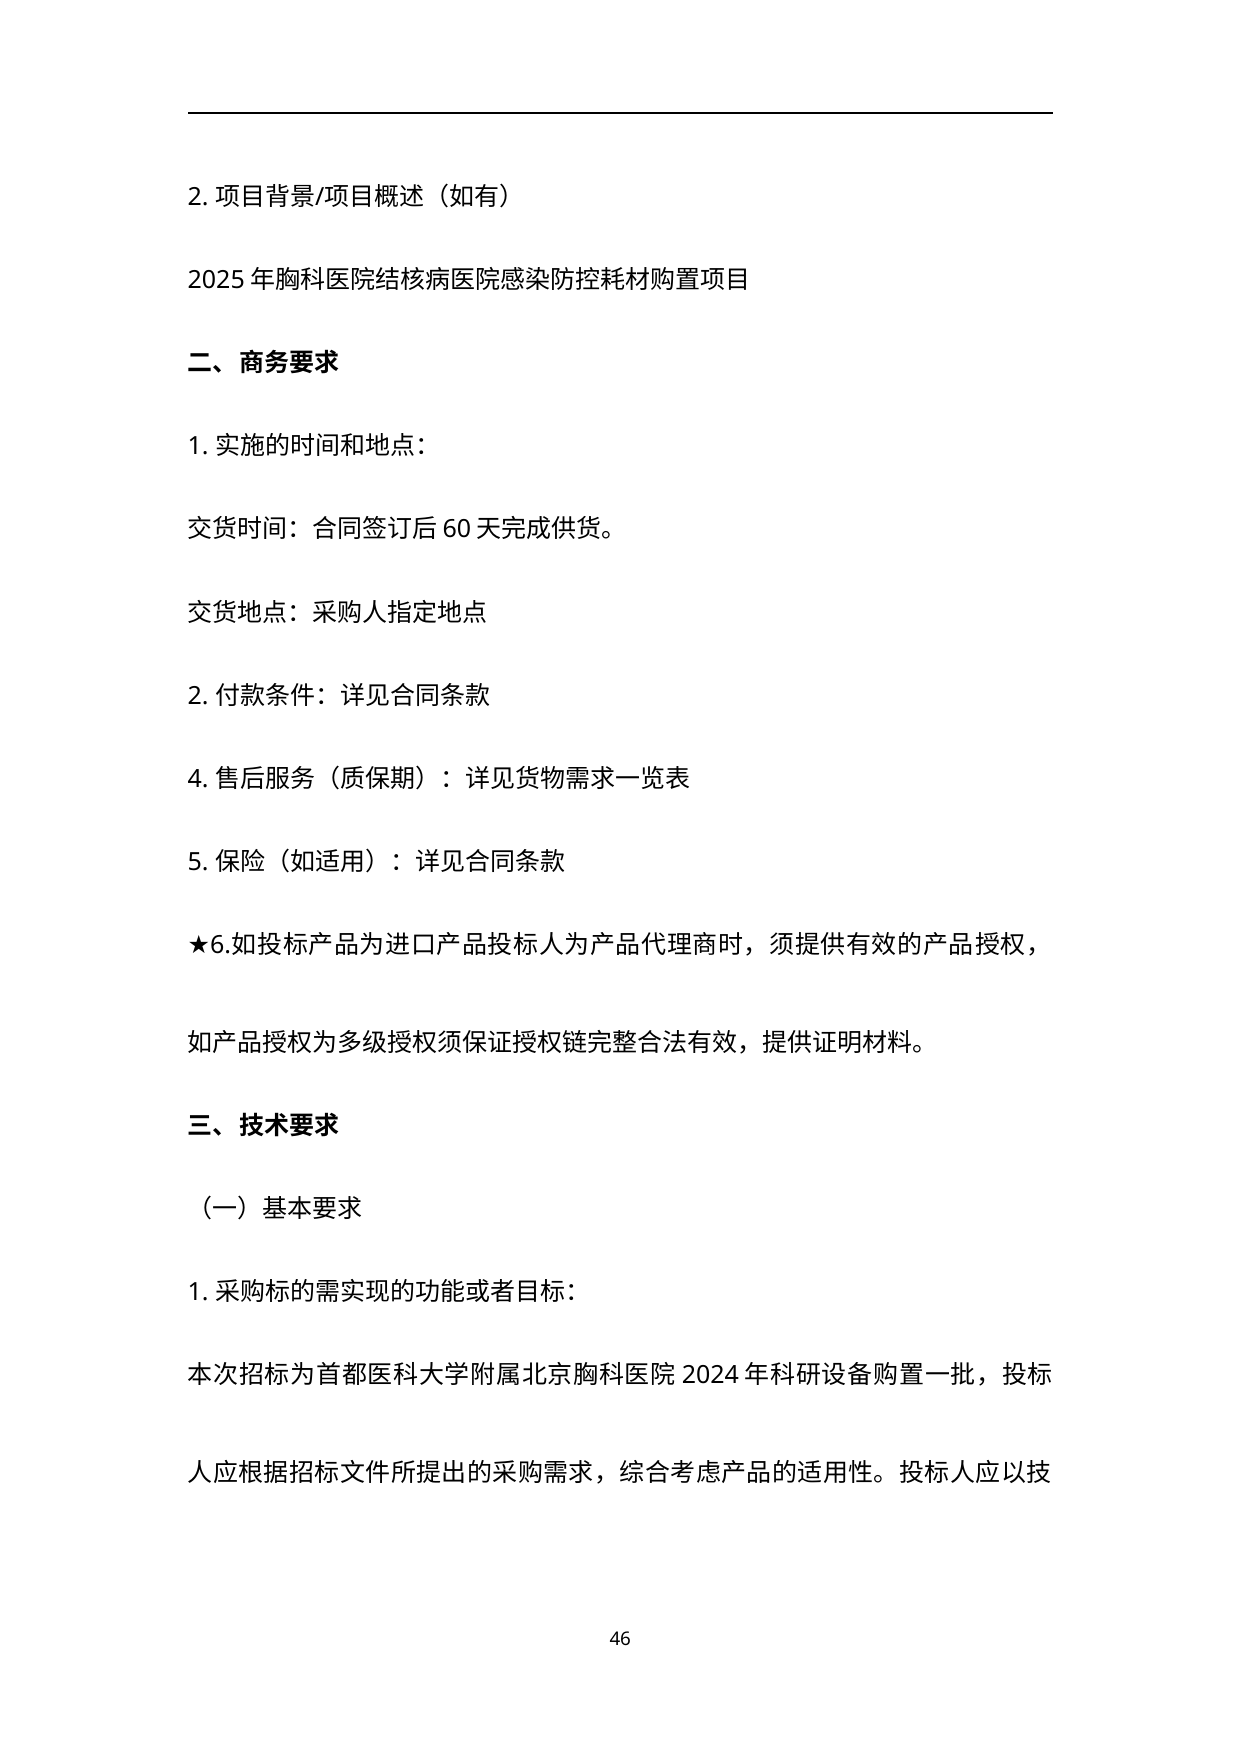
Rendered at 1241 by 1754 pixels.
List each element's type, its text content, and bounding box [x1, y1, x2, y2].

text 1. 实施的时间和地点： [187, 411, 1053, 476]
text 4. 售后服务（质保期）：详见货物需求一览表 [187, 744, 1053, 809]
text 1. 采购标的需实现的功能或者目标： [187, 1257, 1053, 1322]
list 技术要求 [187, 1091, 1053, 1156]
text 交货地点：采购人指定地点 [187, 578, 1053, 643]
text 2025年胸科医院结核病医院感染防控耗材购置项目 [187, 245, 1053, 310]
text 2. 付款条件：详见合同条款 [187, 661, 1053, 726]
text （一）基本要求 [187, 1174, 1053, 1239]
text ★6.如投标产品为进口产品投标人为产品代理商时，须提供有效的产品授权，如产品授权为多级授权须保证授权链完整合法有效，提供证明材料。 [187, 910, 1053, 1073]
list 商务要求 [187, 328, 1053, 393]
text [187, 1340, 1053, 1503]
text 交货时间：合同签订后60天完成供货。 [187, 494, 1053, 559]
text 2. 项目背景/项目概述（如有） [187, 162, 1053, 227]
text 5. 保险（如适用）：详见合同条款 [187, 827, 1053, 892]
